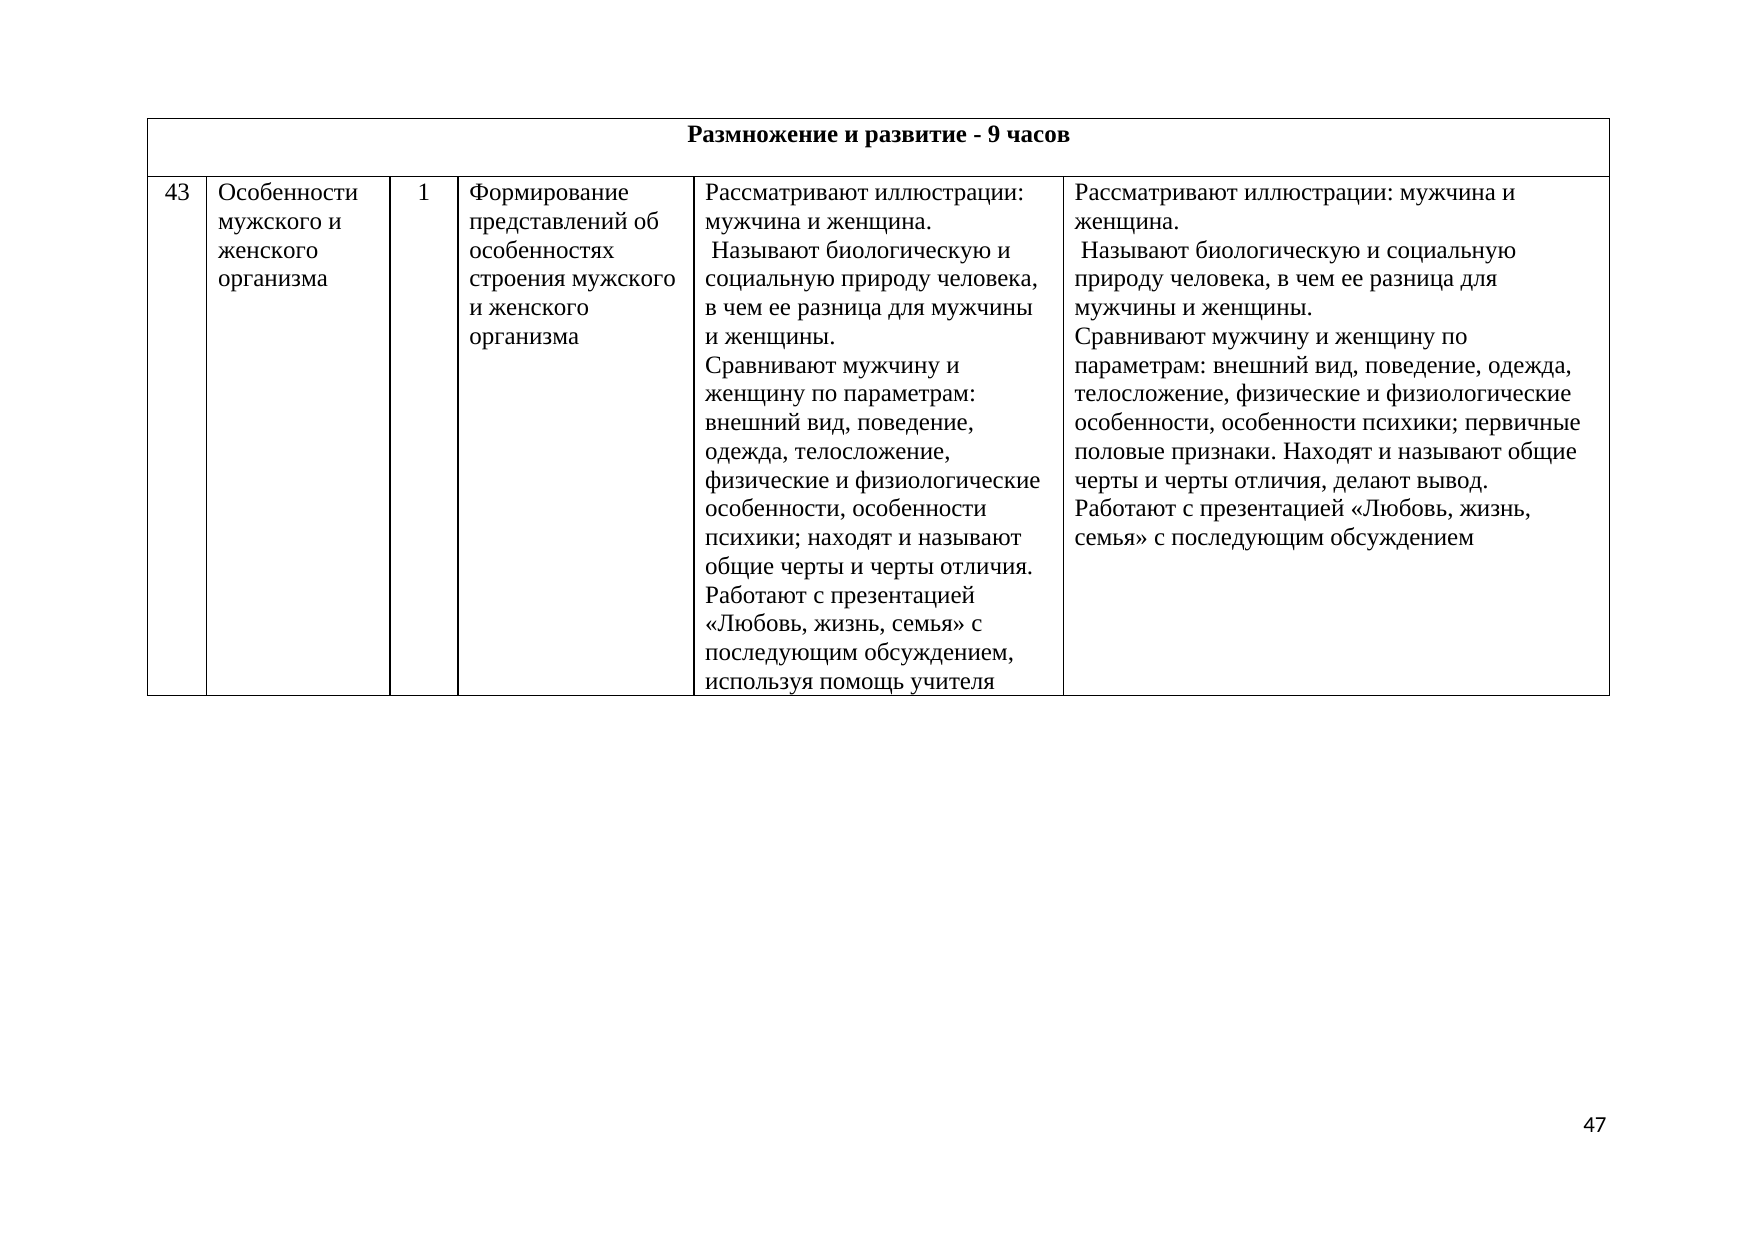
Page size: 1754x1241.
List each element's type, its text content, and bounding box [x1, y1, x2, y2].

table_cell 43 [148, 177, 206, 695]
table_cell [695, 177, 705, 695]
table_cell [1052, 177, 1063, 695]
table_cell Рассматривают иллюстрации: мужчина и женщина. Называют биологическую и социальную природу человека, в чем ее разница для мужчины и женщины. Сравнивают мужчину и женщину по параметрам: внешний вид, поведение, одежда, телосложение, физические и физиологические особенности, особенности психики; первичные половые признаки. Находят и называют общие черты и черты отличия, делают вывод. Работают с презентацией «Любовь, жизнь, семья» с последующим обсуждением [1064, 177, 1609, 695]
table_header Размножение и развитие - 9 часов [148, 119, 1609, 176]
table_cell 1 [391, 177, 457, 695]
table_cell Особенности мужского и женского организма [207, 177, 389, 695]
table_cell Формирование представлений об особенностях строения мужского и женского организма [459, 177, 693, 695]
